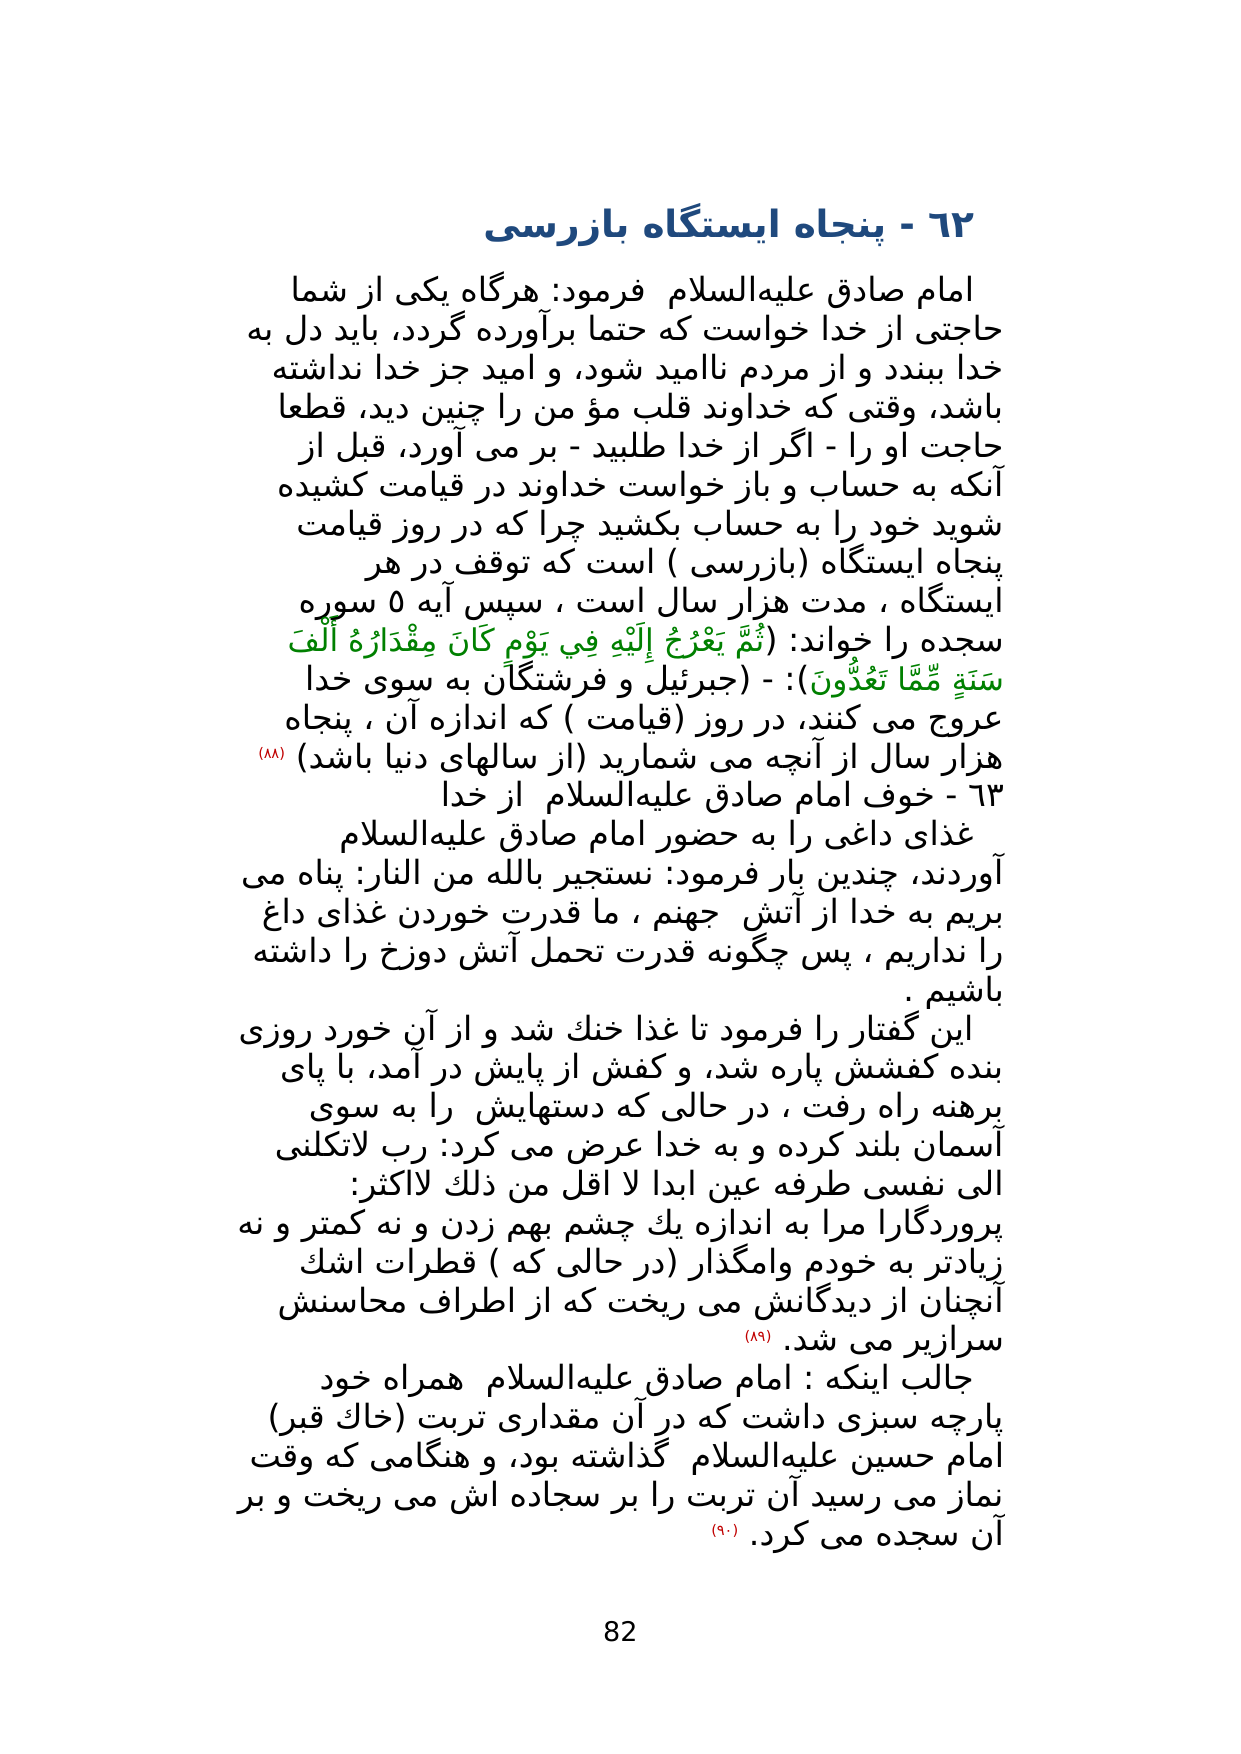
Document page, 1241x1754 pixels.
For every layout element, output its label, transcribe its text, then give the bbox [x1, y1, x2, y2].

text امام صادق عليه‌السلام فرمود: هرگاه يكى از شما حاجتى از خدا خواست كه حتما برآورده گردد، بايد دل به خدا ببندد و از مردم نااميد شود، و اميد جز خدا نداشته باشد، وقتى كه خداوند قلب مؤ من را چنين ديد، قطعا حاجت او را - اگر از خدا طلبيد - بر مى آورد، قبل از آنكه به حساب و باز خواست خداوند در قيامت كشيده شويد خود را به حساب بكشيد چرا كه در روز قيامت پنجاه ايستگاه (بازرسى ) است كه توقف در هر ايستگاه ، مدت هزار سال است ، سپس آيه ٥ سوره سجده را خواند: (ثُمَّ يَعْرُجُ إِلَيْهِ فِي يَوْمٍ كَانَ مِقْدَارُهُ أَلْفَ سَنَةٍ مِّمَّا تَعُدُّونَ): - (جبرئيل و فرشتگان به سوى خدا عروج مى كنند، در روز (قيامت ) كه اندازه آن ، پنجاه هزار سال از آنچه مى شماريد (از سالهاى دنيا باشد) (٨٨) ٦٣ - خوف امام صادق عليه‌السلام از خدا [236, 271, 1004, 815]
subtitle ٦٢ - پنجاه ايستگاه بازرسى [236, 202, 1004, 246]
text جالب اينكه : امام صادق عليه‌السلام همراه خود پارچه سبزى داشت كه در آن مقدارى تربت (خاك قبر) امام حسين عليه‌السلام گذاشته بود، و هنگامى كه وقت نماز مى رسيد آن تربت را بر سجاده اش مى ريخت و بر آن سجده مى كرد. (٩٠) [236, 1359, 1004, 1553]
text غذاى داغى را به حضور امام صادق عليه‌السلام آوردند، چندين بار فرمود: نستجير بالله من النار: پناه مى بريم به خدا از آتش ‍ جهنم ، ما قدرت خوردن غذاى داغ را نداريم ، پس چگونه قدرت تحمل آتش دوزخ را داشته باشيم . [236, 815, 1004, 1009]
text اين گفتار را فرمود تا غذا خنك شد و از آن خورد روزى بنده كفشش پاره شد، و كفش از پايش در آمد، با پاى برهنه راه رفت ، در حالى كه دستهايش ‍ را به سوى آسمان بلند كرده و به خدا عرض مى كرد: رب لاتكلنى الى نفسى طرفه عين ابدا لا اقل من ذلك لااكثر: پروردگارا مرا به اندازه يك چشم بهم زدن و نه كمتر و نه زيادتر به خودم وامگذار (در حالى كه ) قطرات اشك آنچنان از ديدگانش مى ريخت كه از اطراف محاسنش سرازير مى شد. (٨٩) [236, 1009, 1004, 1359]
